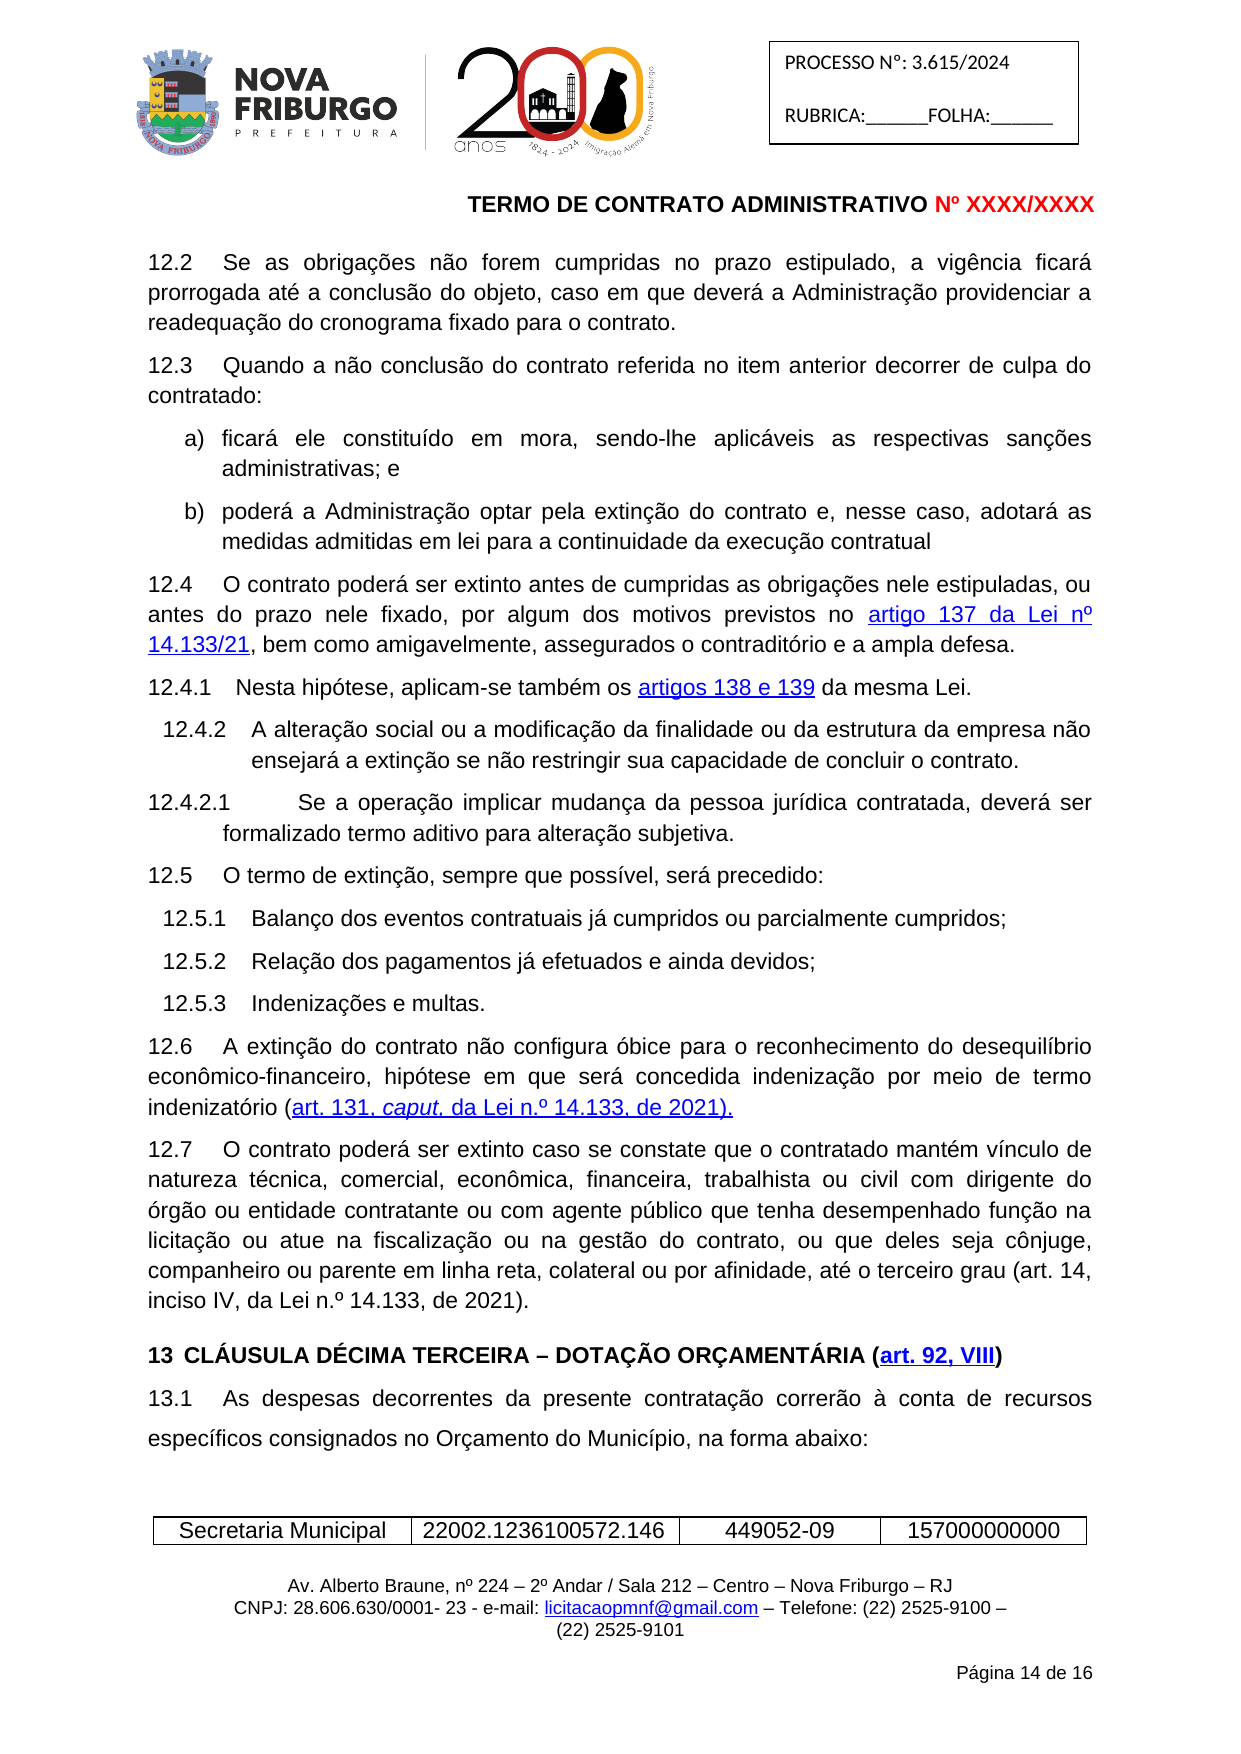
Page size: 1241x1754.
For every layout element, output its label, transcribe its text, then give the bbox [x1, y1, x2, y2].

list O termo de extinção, sempre que possível, será precedido: [148, 862, 1092, 889]
list A extinção do contrato não configura óbice para o reconhecimento do desequilíbrio econômico-financeiro, hipótese em que será concedida indenização por meio de termo indenizatório (art. 131, caput, da Lei n.º 14.133, de 2021). [148, 1033, 1092, 1120]
list Indenizações e multas. [162, 990, 1092, 1017]
table_header 449052-09 [680, 1518, 880, 1544]
list Se a operação implicar mudança da pessoa jurídica contratada, deverá ser formalizado termo aditivo para alteração subjetiva. [148, 789, 1092, 846]
list CLÁUSULA DÉCIMA TERCEIRA – DOTAÇÃO ORÇAMENTÁRIA (art. 92, VIII) [148, 1342, 1092, 1369]
list Relação dos pagamentos já efetuados e ainda devidos; [162, 948, 1092, 974]
table_header 157000000000 [881, 1518, 1086, 1544]
table_header 22002.1236100572.146 [412, 1518, 679, 1544]
list ficará ele constituído em mora, sendo-lhe aplicáveis as respectivas sanções administrativas; e [184, 425, 1092, 481]
list Quando a não conclusão do contrato referida no item anterior decorrer de culpa do contratado: [148, 352, 1092, 408]
list As despesas decorrentes da presente contratação correrão à conta de recursos específicos consignados no Orçamento do Município, na forma abaixo: [148, 1385, 1092, 1451]
list Se as obrigações não forem cumpridas no prazo estipulado, a vigência ficará prorrogada até a conclusão do objeto, caso em que deverá a Administração providenciar a readequação do cronograma fixado para o contrato. [148, 249, 1092, 336]
list poderá a Administração optar pela extinção do contrato e, nesse caso, adotará as medidas admitidas em lei para a continuidade da execução contratual [184, 498, 1092, 554]
list O contrato poderá ser extinto caso se constate que o contratado mantém vínculo de natureza técnica, comercial, econômica, financeira, trabalhista ou civil com dirigente do órgão ou entidade contratante ou com agente público que tenha desempenhado função na licitação ou atue na fiscalização ou na gestão do contrato, ou que deles seja cônjuge, companheiro ou parente em linha reta, colateral ou por afinidade, até o terceiro grau (art. 14, inciso IV, da Lei n.º 14.133, de 2021). [148, 1136, 1092, 1314]
list O contrato poderá ser extinto antes de cumpridas as obrigações nele estipuladas, ou antes do prazo nele fixado, por algum dos motivos previstos no artigo 137 da Lei nº 14.133/21, bem como amigavelmente, assegurados o contraditório e a ampla defesa. [148, 571, 1092, 657]
list Nesta hipótese, aplicam-se também os artigos 138 e 139 da mesma Lei. [148, 674, 1092, 700]
table_header Secretaria Municipal de Educação [154, 1518, 411, 1544]
list Balanço dos eventos contratuais já cumpridos ou parcialmente cumpridos; [162, 905, 1092, 931]
list A alteração social ou a modificação da finalidade ou da estrutura da empresa não ensejará a extinção se não restringir sua capacidade de concluir o contrato. [162, 716, 1092, 773]
picture [109, 14, 687, 185]
